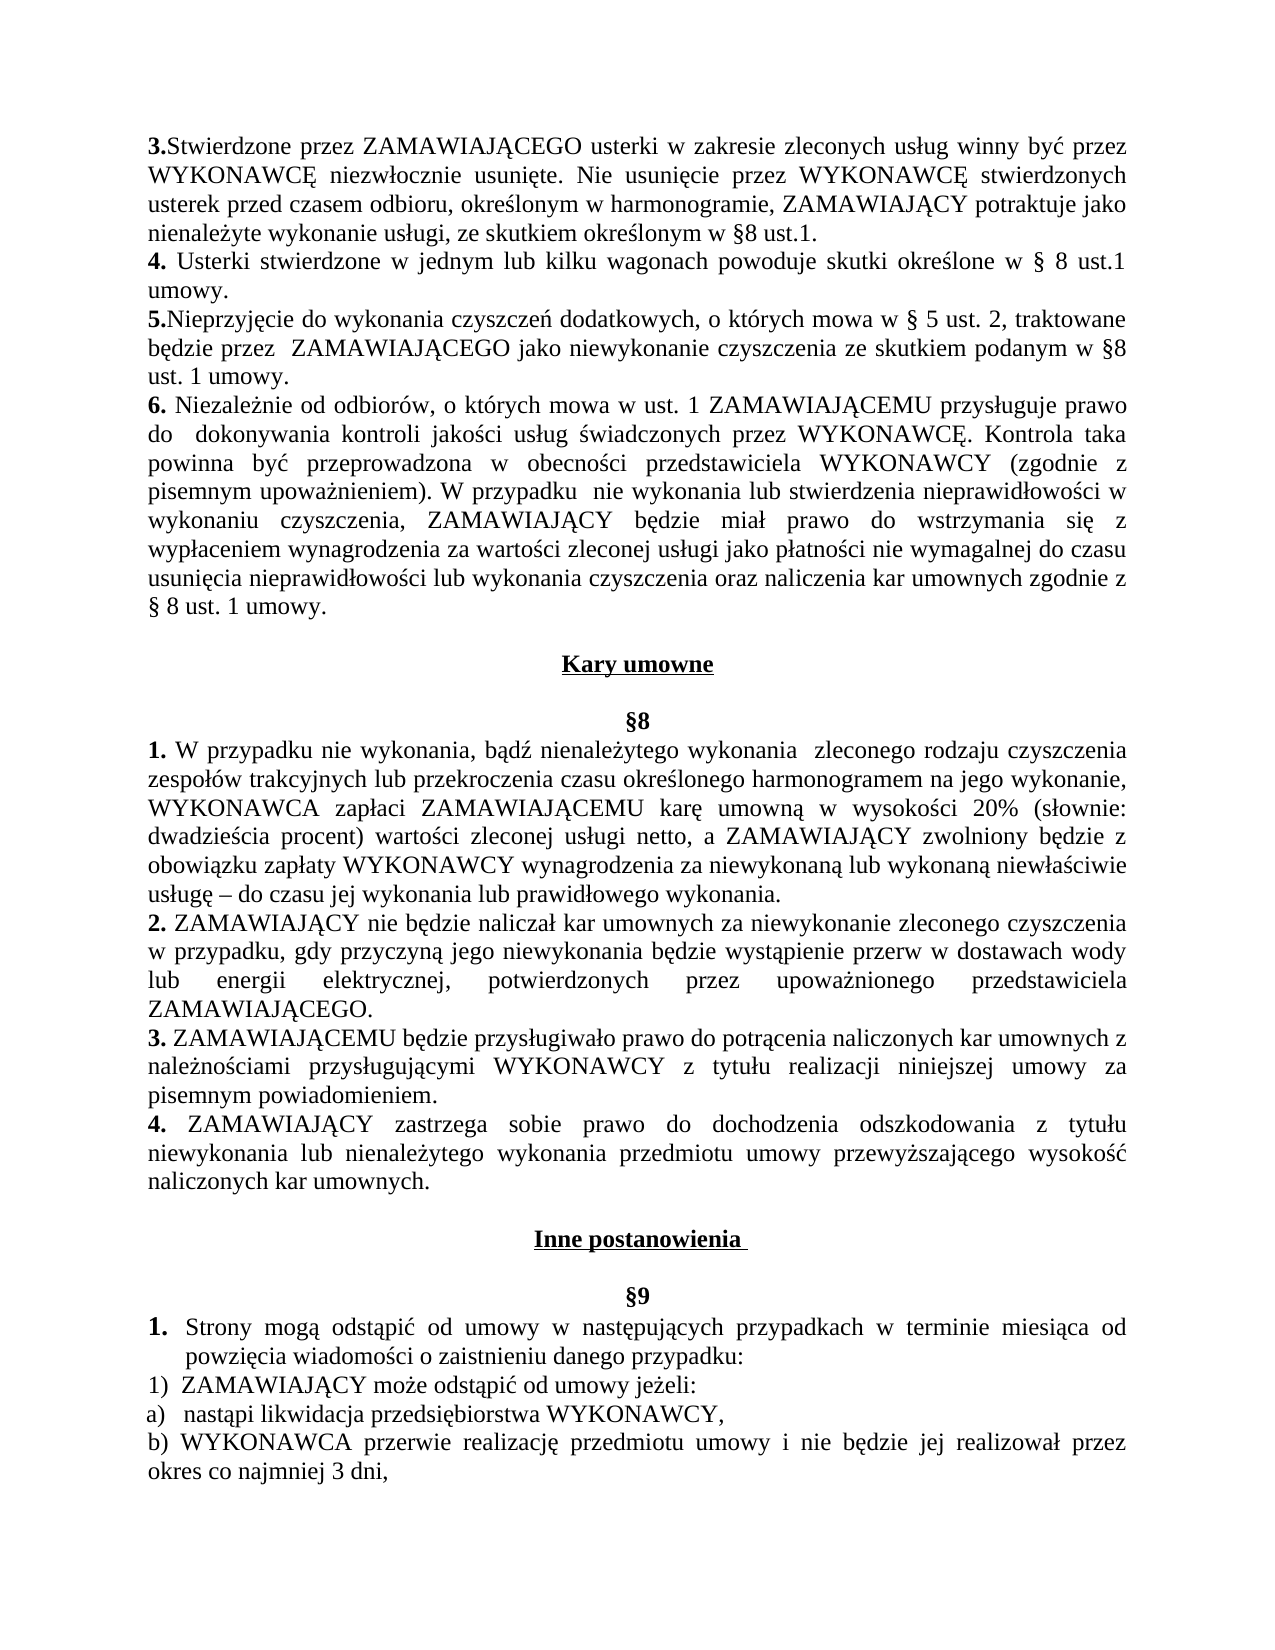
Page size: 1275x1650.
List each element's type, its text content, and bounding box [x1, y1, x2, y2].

text §9 [148, 1281, 1127, 1310]
text 4. Usterki stwierdzone w jednym lub kilku wagonach powoduje skutki określone w § 8 ust.1 umowy. [148, 246, 1127, 304]
text 1. W przypadku nie wykonania, bądź nienależytego wykonania zleconego rodzaju czyszczenia zespołów trakcyjnych lub przekroczenia czasu określonego harmonogramem na jego wykonanie, WYKONAWCA zapłaci ZAMAWIAJĄCEMU karę umowną w wysokości 20% (słownie: dwadzieścia procent) wartości zleconej usługi netto, a ZAMAWIAJĄCY zwolniony będzie z obowiązku zapłaty WYKONAWCY wynagrodzenia za niewykonaną lub wykonaną niewłaściwie usługę – do czasu jej wykonania lub prawidłowego wykonania. [148, 735, 1127, 908]
text 3. ZAMAWIAJĄCEMU będzie przysługiwało prawo do potrącenia naliczonych kar umownych z należnościami przysługującymi WYKONAWCY z tytułu realizacji niniejszej umowy za pisemnym powiadomieniem. [148, 1023, 1127, 1109]
list nastąpi likwidacja przedsiębiorstwa WYKONAWCY, [146, 1399, 1127, 1427]
text §8 [148, 706, 1127, 735]
list Strony mogą odstąpić od umowy w następujących przypadkach w terminie miesiąca od powzięcia wiadomości o zaistnieniu danego przypadku: [148, 1310, 1127, 1370]
text Kary umowne [148, 649, 1127, 678]
text 3.Stwierdzone przez ZAMAWIAJĄCEGO usterki w zakresie zleconych usług winny być przez WYKONAWCĘ niezwłocznie usunięte. Nie usunięcie przez WYKONAWCĘ stwierdzonych usterek przed czasem odbioru, określonym w harmonogramie, ZAMAWIAJĄCY potraktuje jako nienależyte wykonanie usługi, ze skutkiem określonym w §8 ust.1. [148, 131, 1127, 246]
text Inne postanowienia [148, 1224, 1127, 1253]
text 5.Nieprzyjęcie do wykonania czyszczeń dodatkowych, o których mowa w § 5 ust. 2, traktowane będzie przez ZAMAWIAJĄCEGO jako niewykonanie czyszczenia ze skutkiem podanym w §8 ust. 1 umowy. [148, 304, 1127, 390]
list 1) ZAMAWIAJĄCY może odstąpić od umowy jeżeli: [148, 1370, 1127, 1399]
text 2. ZAMAWIAJĄCY nie będzie naliczał kar umownych za niewykonanie zleconego czyszczenia w przypadku, gdy przyczyną jego niewykonania będzie wystąpienie przerw w dostawach wody lub energii elektrycznej, potwierdzonych przez upoważnionego przedstawiciela ZAMAWIAJĄCEGO. [148, 908, 1127, 1023]
text 4. ZAMAWIAJĄCY zastrzega sobie prawo do dochodzenia odszkodowania z tytułu niewykonania lub nienależytego wykonania przedmiotu umowy przewyższającego wysokość naliczonych kar umownych. [148, 1109, 1127, 1195]
text 6. Niezależnie od odbiorów, o których mowa w ust. 1 ZAMAWIAJĄCEMU przysługuje prawo do dokonywania kontroli jakości usług świadczonych przez WYKONAWCĘ. Kontrola taka powinna być przeprowadzona w obecności przedstawiciela WYKONAWCY (zgodnie z pisemnym upoważnieniem). W przypadku nie wykonania lub stwierdzenia nieprawidłowości w wykonaniu czyszczenia, ZAMAWIAJĄCY będzie miał prawo do wstrzymania się z wypłaceniem wynagrodzenia za wartości zleconej usługi jako płatności nie wymagalnej do czasu usunięcia nieprawidłowości lub wykonania czyszczenia oraz naliczenia kar umownych zgodnie z § 8 ust. 1 umowy. [148, 390, 1127, 620]
text b) WYKONAWCA przerwie realizację przedmiotu umowy i nie będzie jej realizował przez okres co najmniej 3 dni, [148, 1427, 1127, 1485]
